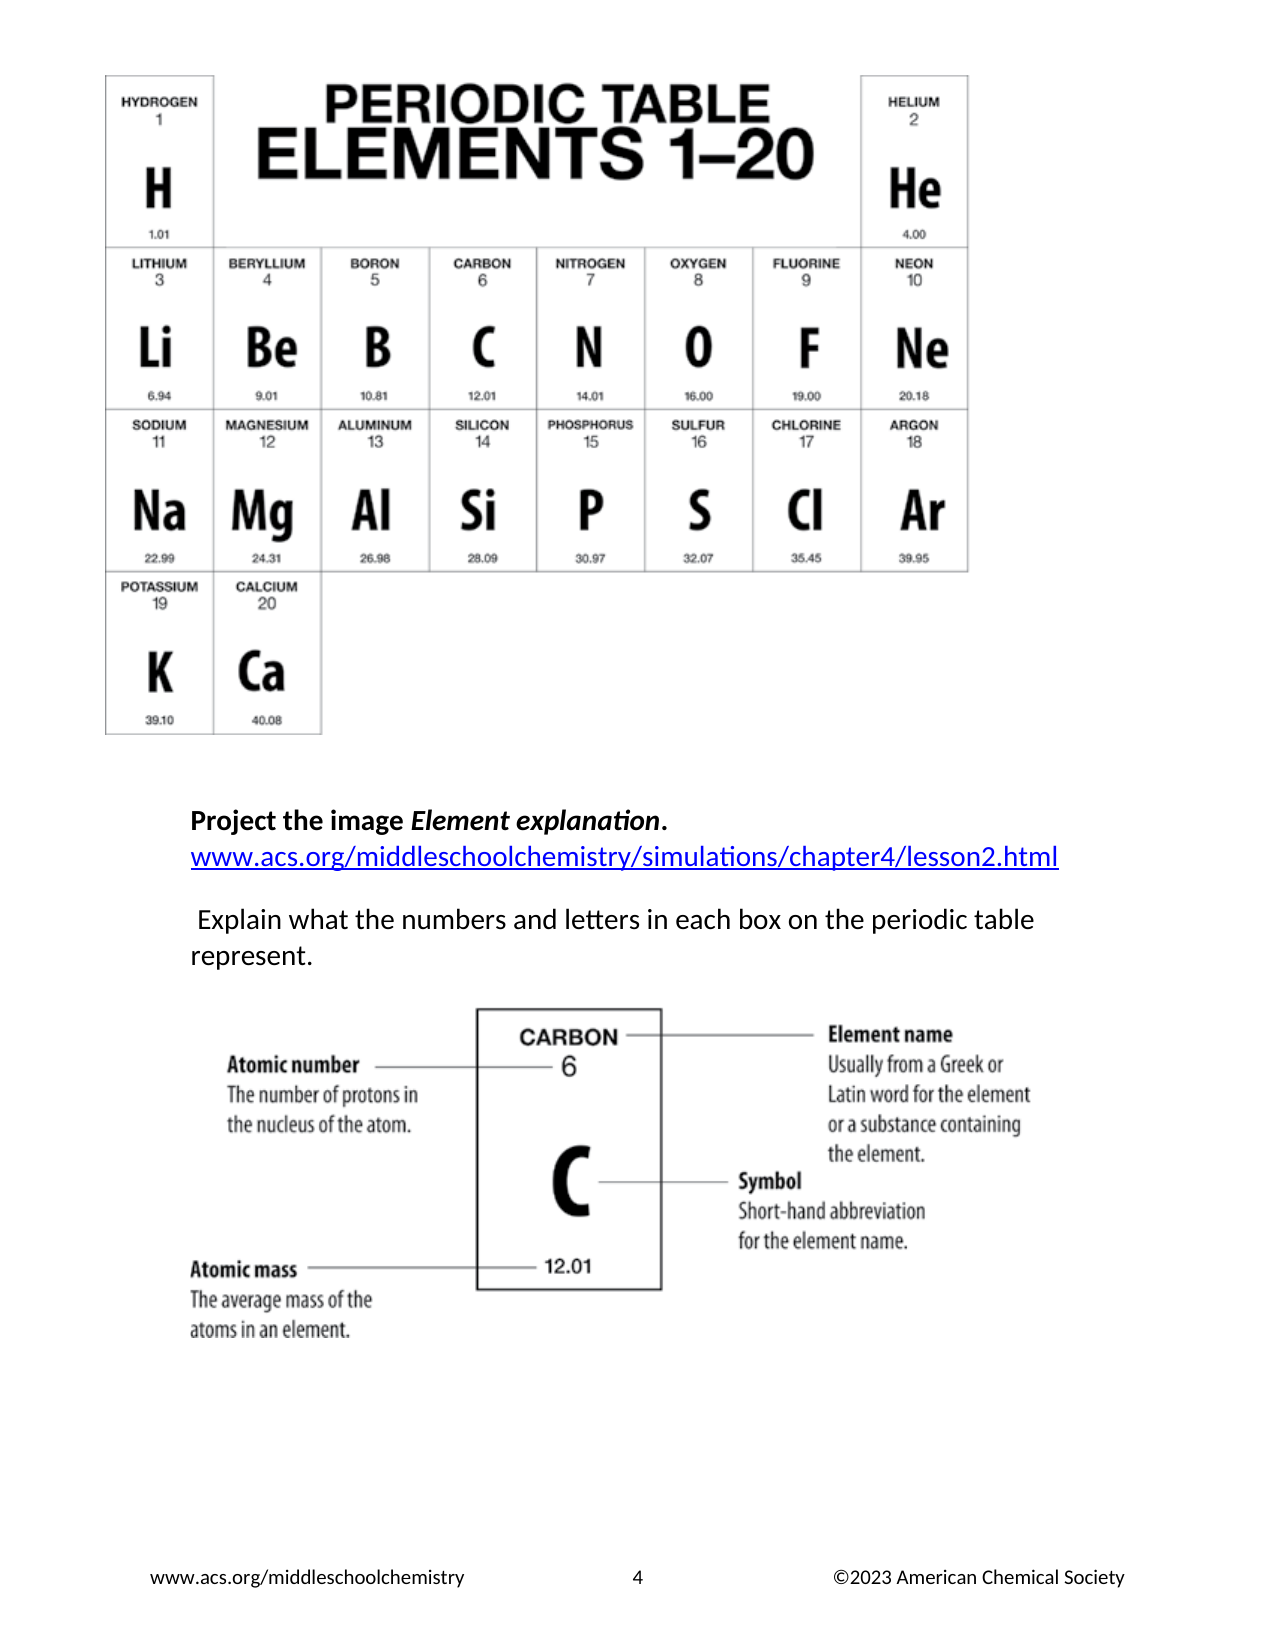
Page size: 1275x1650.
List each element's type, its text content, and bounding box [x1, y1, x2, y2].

text Explain what the numbers and letters in each box on the periodic table represent. [190, 901, 1101, 972]
text Project the image Element explanation. www.acs.org/middleschoolchemistry/simulations/chapter4/lesson2.html [190, 802, 1101, 873]
picture [190, 1007, 1032, 1338]
picture [105, 75, 970, 735]
